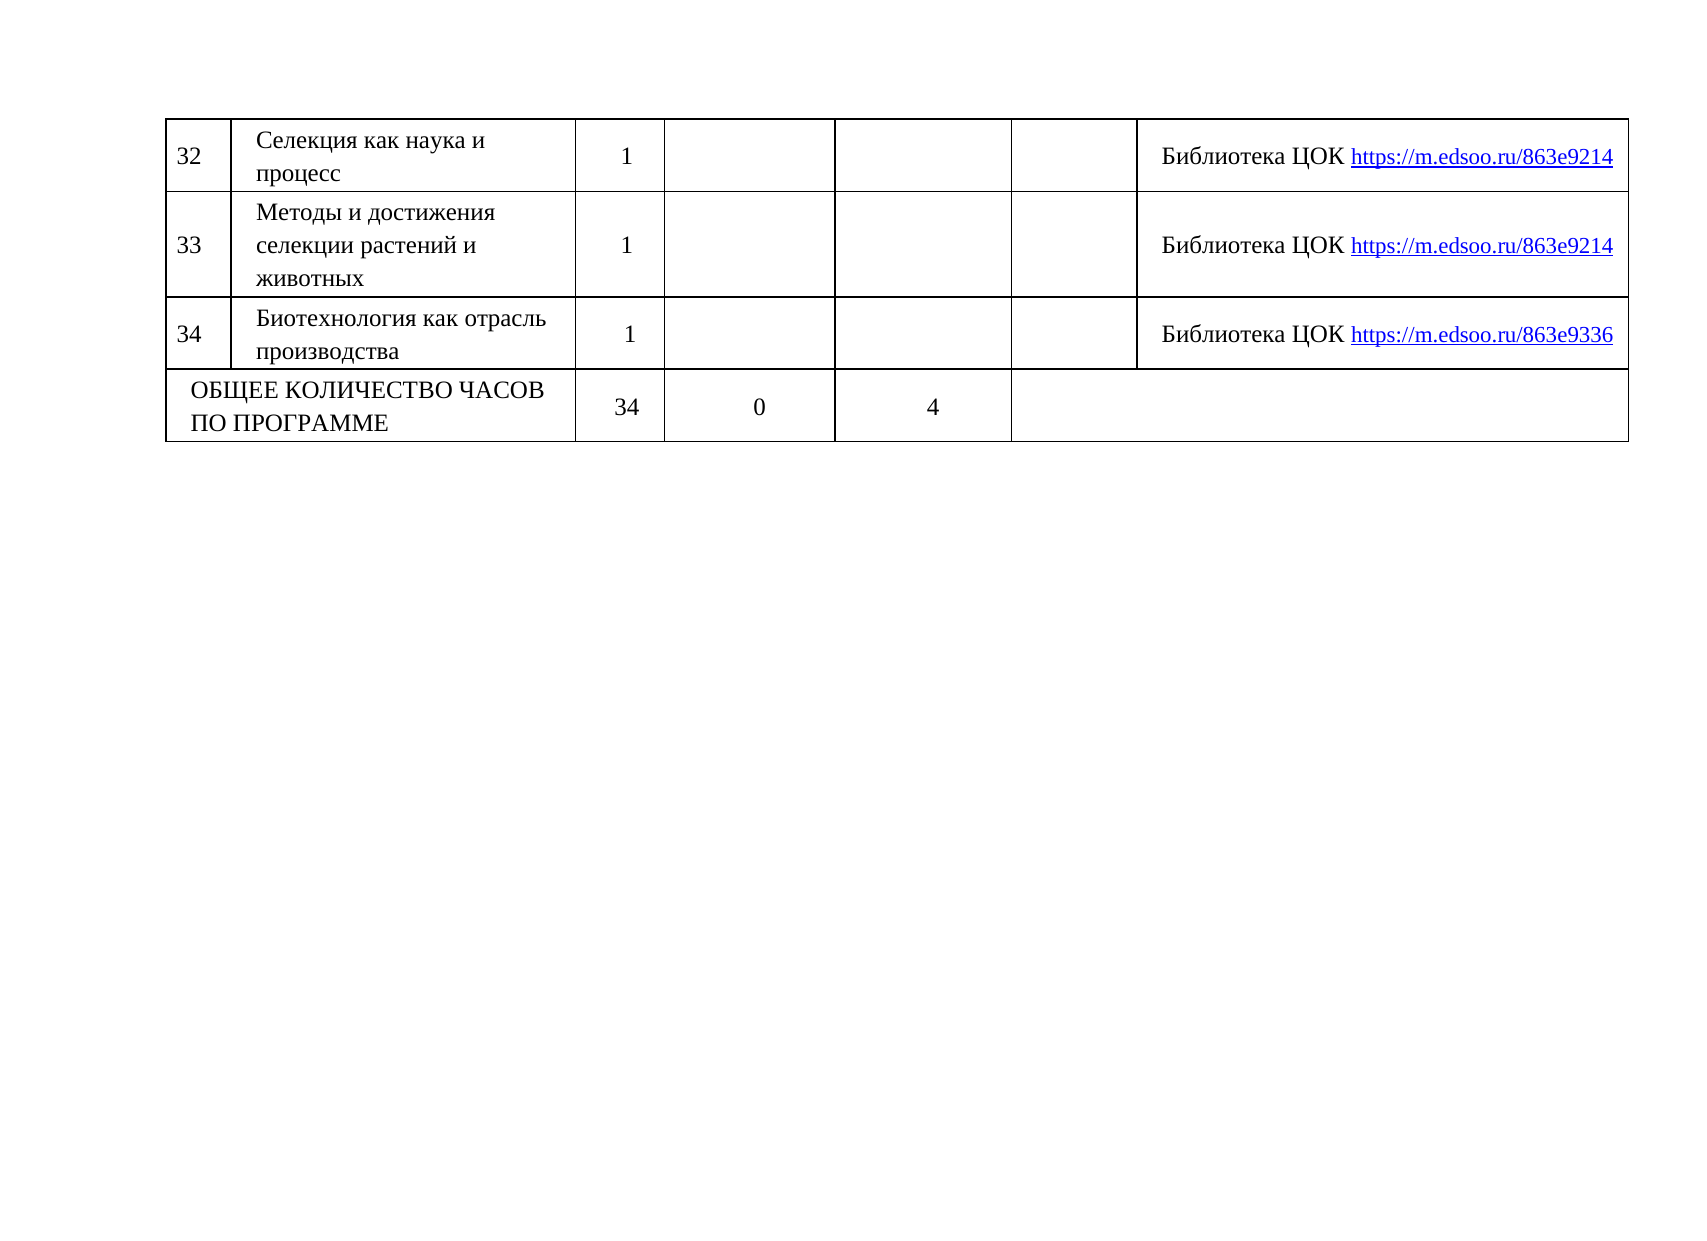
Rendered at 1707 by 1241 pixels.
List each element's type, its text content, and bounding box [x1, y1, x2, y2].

table_cell [1012, 298, 1136, 368]
table_cell 1 [576, 120, 664, 191]
table_cell Селекция как наука и процесс [232, 120, 575, 191]
table_cell 33 [167, 192, 230, 296]
table_cell Библиотека ЦОК https://m.edsoo.ru/863e9214 [1138, 192, 1628, 296]
table_cell [836, 120, 1011, 191]
table_cell 0 [665, 370, 834, 441]
table_cell [836, 192, 1011, 296]
table_cell Библиотека ЦОК https://m.edsoo.ru/863e9336 [1138, 298, 1628, 368]
table_cell [836, 298, 1011, 368]
table_cell [665, 120, 834, 191]
table_cell 4 [836, 370, 1011, 441]
table_cell [1012, 192, 1136, 296]
table_cell [665, 298, 834, 368]
table_cell Библиотека ЦОК https://m.edsoo.ru/863e9214 [1138, 120, 1628, 191]
table_cell 1 [576, 192, 664, 296]
table_cell Биотехнология как отрасль производства [232, 298, 575, 368]
table_cell [1012, 370, 1628, 441]
table_cell 1 [576, 298, 664, 368]
table_cell ОБЩЕЕ КОЛИЧЕСТВО ЧАСОВ ПО ПРОГРАММЕ [167, 370, 575, 441]
table_cell 32 [167, 120, 230, 191]
table_cell [665, 192, 834, 296]
table_cell [1012, 120, 1136, 191]
table_cell 34 [576, 370, 664, 441]
table_cell 34 [167, 298, 230, 368]
table_cell Методы и достижения селекции растений и животных [232, 192, 575, 296]
